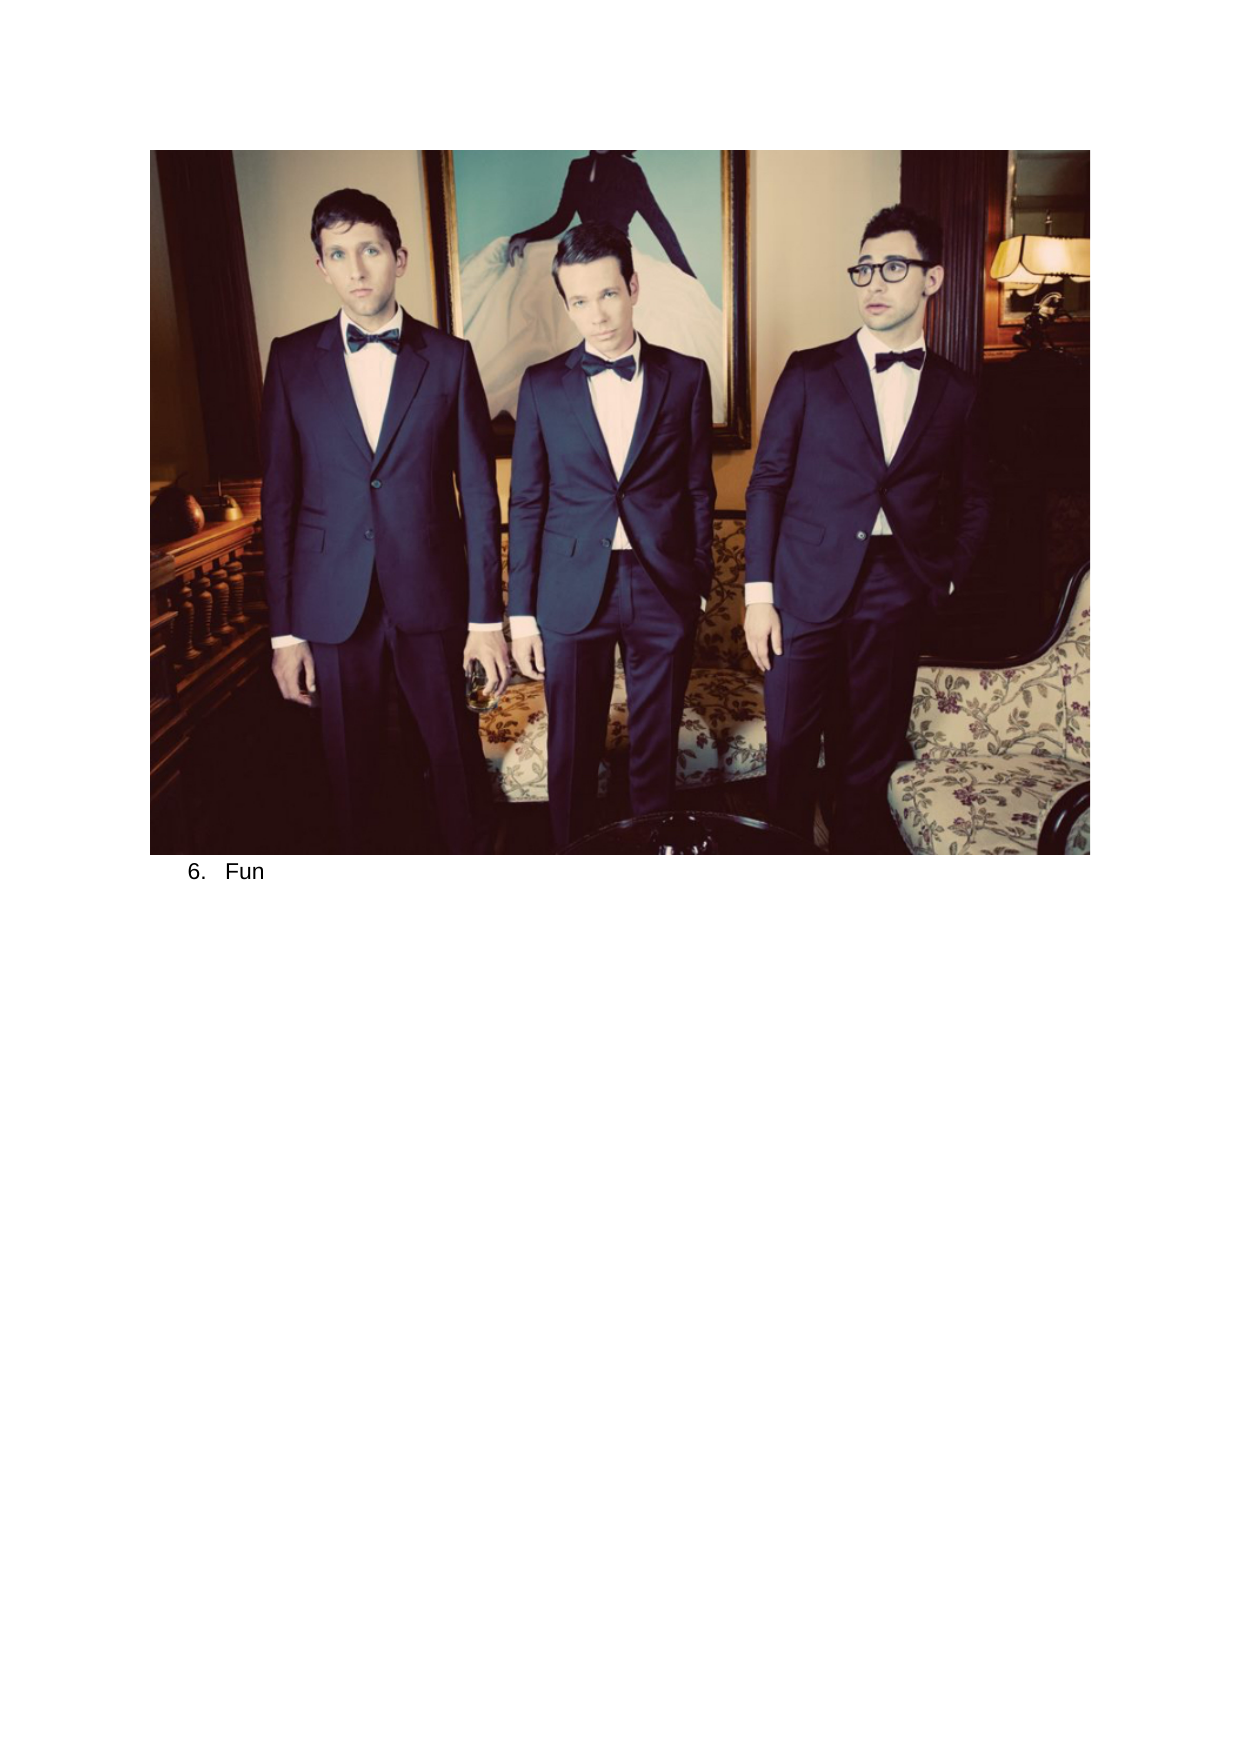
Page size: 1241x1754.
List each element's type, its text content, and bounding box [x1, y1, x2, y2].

list Fun [187, 858, 1090, 884]
picture [150, 150, 1091, 855]
